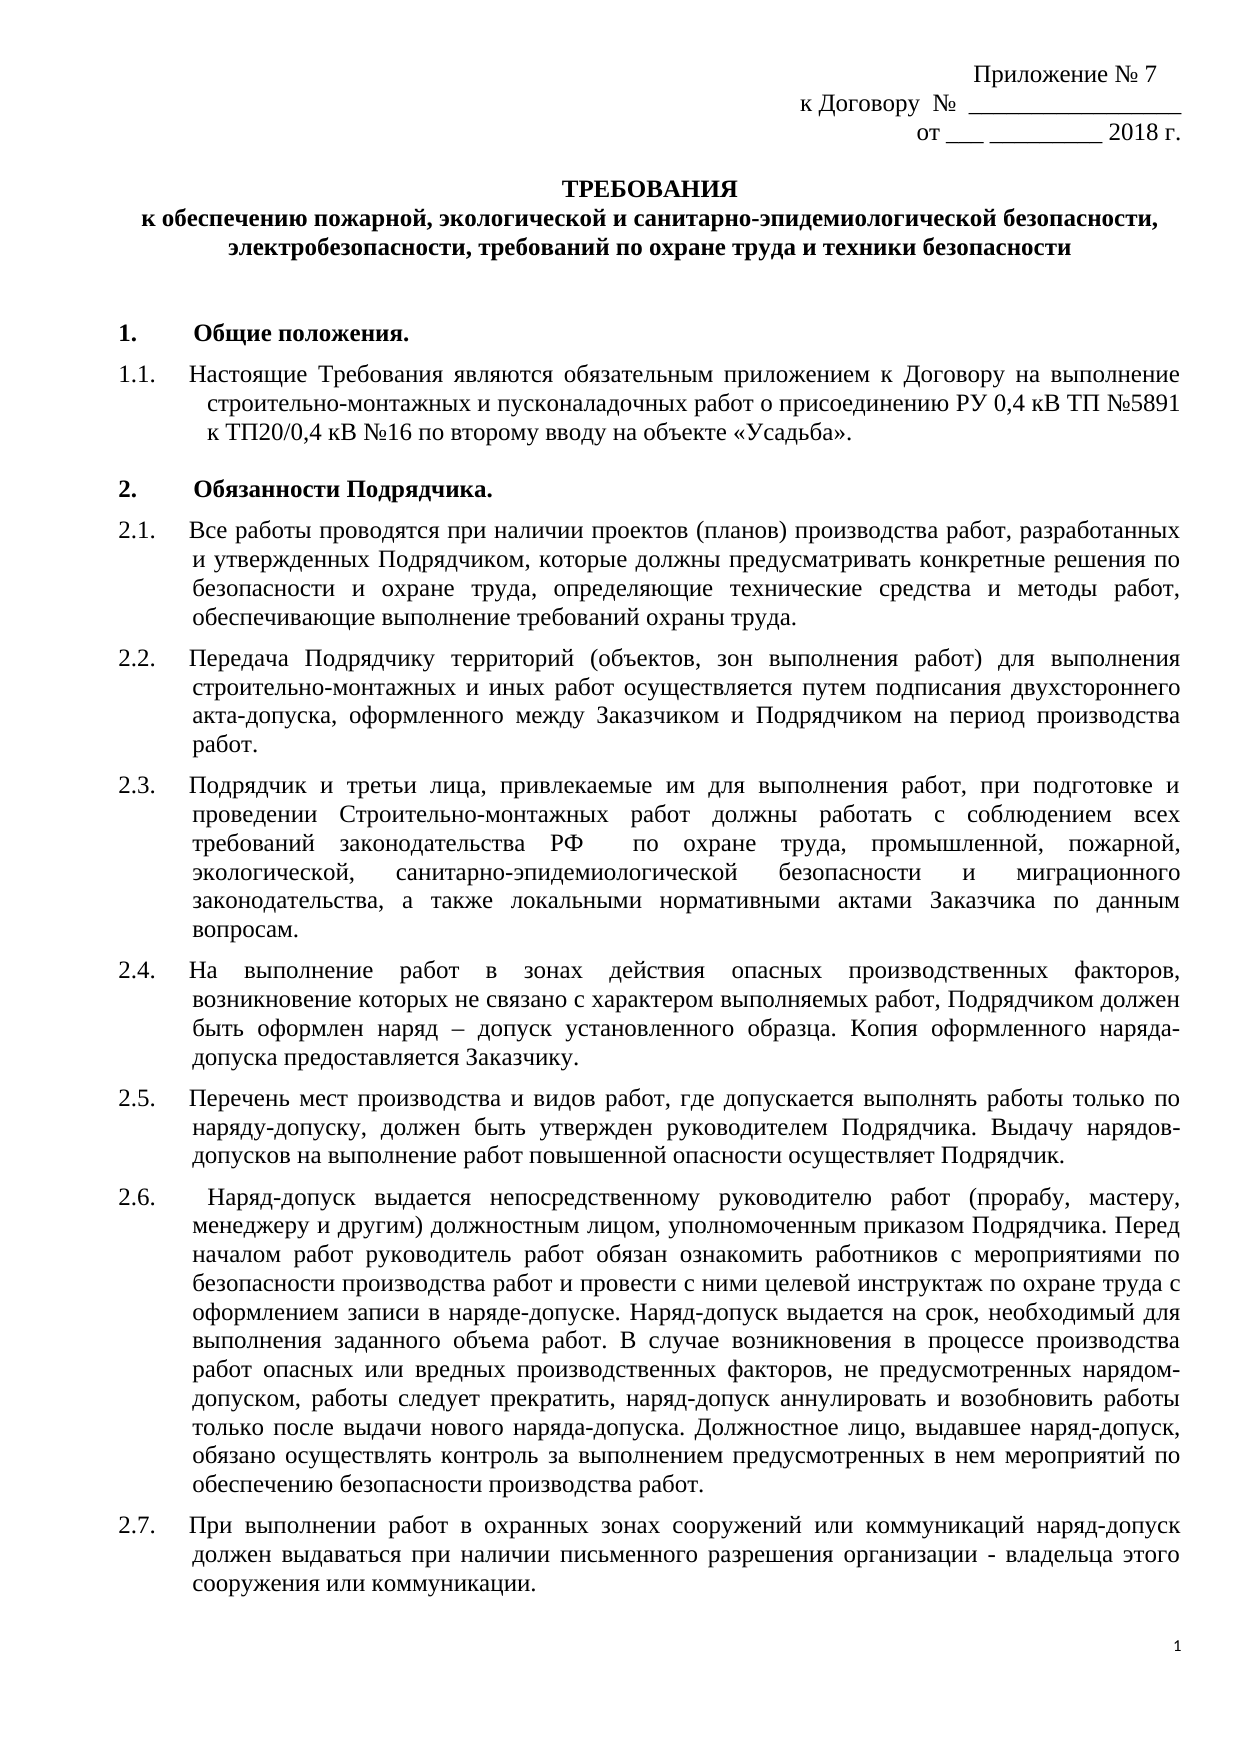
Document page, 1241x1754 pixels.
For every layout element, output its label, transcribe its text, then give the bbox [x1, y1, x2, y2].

text к обеспечению пожарной, экологической и санитарно-эпидемиологической безопасности, электробезопасности, требований по охране труда и техники безопасности [118, 203, 1181, 260]
list Обязанности Подрядчика. [118, 474, 1181, 503]
text Приложение № 7 [929, 59, 1181, 88]
text от ___ _________ 2018 г. [517, 117, 1181, 145]
list При выполнении работ в охранных зонах сооружений или коммуникаций наряд-допуск должен выдаваться при наличии письменного разрешения организации - владельца этого сооружения или коммуникации. [118, 1510, 1181, 1597]
list Общие положения. [118, 318, 1181, 347]
text ТРЕБОВАНИЯ [118, 174, 1181, 203]
list Передача Подрядчику территорий (объектов, зон выполнения работ) для выполнения строительно-монтажных и иных работ осуществляется путем подписания двухстороннего акта-допуска, оформленного между Заказчиком и Подрядчиком на период производства работ. [118, 643, 1181, 758]
list Наряд-допуск выдается непосредственному руководителю работ (прорабу, мастеру, менеджеру и другим) должностным лицом, уполномоченным приказом Подрядчика. Перед началом работ руководитель работ обязан ознакомить работников с мероприятиями по безопасности производства работ и провести с ними целевой инструктаж по охране труда с оформлением записи в наряде-допуске. Наряд-допуск выдается на срок, необходимый для выполнения заданного объема работ. В случае возникновения в процессе производства работ опасных или вредных производственных факторов, не предусмотренных нарядом-допуском, работы следует прекратить, наряд-допуск аннулировать и возобновить работы только после выдачи нового наряда-допуска. Должностное лицо, выдавшее наряд-допуск, обязано осуществлять контроль за выполнением предусмотренных в нем мероприятий по обеспечению безопасности производства работ. [118, 1182, 1181, 1498]
list Перечень мест производства и видов работ, где допускается выполнять работы только по наряду-допуску, должен быть утвержден руководителем Подрядчика. Выдачу нарядов-допусков на выполнение работ повышенной опасности осуществляет Подрядчик. [118, 1083, 1181, 1169]
list Все работы проводятся при наличии проектов (планов) производства работ, разработанных и утвержденных Подрядчиком, которые должны предусматривать конкретные решения по безопасности и охране труда, определяющие технические средства и методы работ, обеспечивающие выполнение требований охраны труда. [118, 515, 1181, 630]
list Настоящие Требования являются обязательным приложением к Договору на выполнение строительно-монтажных и пусконаладочных работ о присоединению РУ 0,4 кВ ТП №5891 к ТП20/0,4 кВ №16 по второму вводу на объекте «Усадьба». [118, 359, 1181, 445]
text к Договору № _________________ [517, 88, 1181, 117]
list На выполнение работ в зонах действия опасных производственных факторов, возникновение которых не связано с характером выполняемых работ, Подрядчиком должен быть оформлен наряд – допуск установленного образца. Копия оформленного наряда-допуска предоставляется Заказчику. [118, 955, 1181, 1070]
list Подрядчик и третьи лица, привлекаемые им для выполнения работ, при подготовке и проведении Строительно-монтажных работ должны работать с соблюдением всех требований законодательства РФ по охране труда, промышленной, пожарной, экологической, санитарно-эпидемиологической безопасности и миграционного законодательства, а также локальными нормативными актами Заказчика по данным вопросам. [118, 770, 1181, 943]
